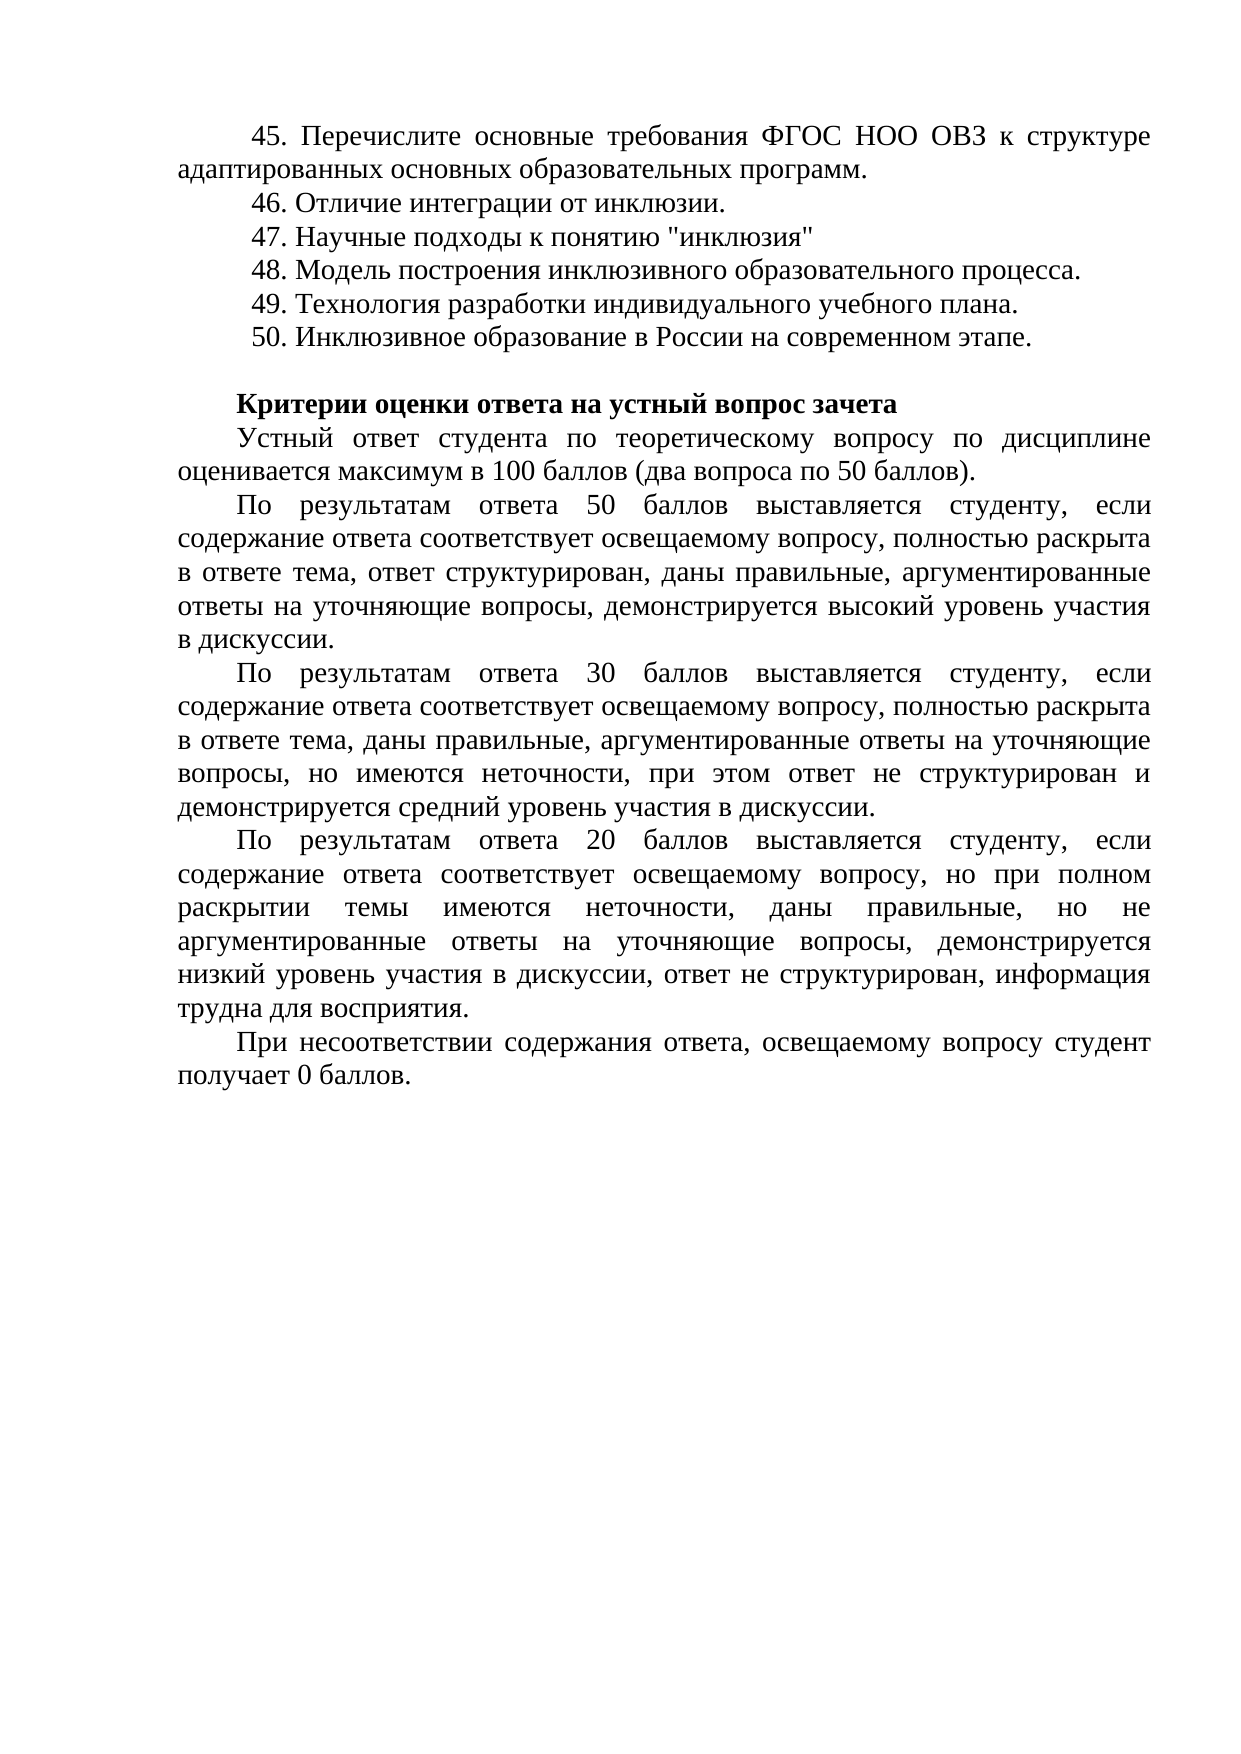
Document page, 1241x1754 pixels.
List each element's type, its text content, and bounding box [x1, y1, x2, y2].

text Устный ответ студента по теоретическому вопросу по дисциплине оценивается максимум в 100 баллов (два вопроса по 50 баллов). [177, 420, 1152, 487]
text 49. Технология разработки индивидуального учебного плана. [177, 286, 1152, 319]
text При несоответствии содержания ответа, освещаемому вопросу студент получает 0 баллов. [177, 1024, 1152, 1091]
text 50. Инклюзивное образование в России на современном этапе. [177, 319, 1152, 353]
text По результатам ответа 50 баллов выставляется студенту, если содержание ответа соответствует освещаемому вопросу, полностью раскрыта в ответе тема, ответ структурирован, даны правильные, аргументированные ответы на уточняющие вопросы, демонстрируется высокий уровень участия в дискуссии. [177, 487, 1152, 655]
text 47. Научные подходы к понятию "инклюзия" [177, 219, 1152, 252]
text 45. Перечислите основные требования ФГОС НОО ОВЗ к структуре адаптированных основных образовательных программ. [177, 118, 1152, 185]
text По результатам ответа 20 баллов выставляется студенту, если содержание ответа соответствует освещаемому вопросу, но при полном раскрытии темы имеются неточности, даны правильные, но не аргументированные ответы на уточняющие вопросы, демонстрируется низкий уровень участия в дискуссии, ответ не структурирован, информация трудна для восприятия. [177, 822, 1152, 1024]
text 48. Модель построения инклюзивного образовательного процесса. [177, 252, 1152, 286]
text 46. Отличие интеграции от инклюзии. [177, 185, 1152, 219]
text Критерии оценки ответа на устный вопрос зачета [177, 386, 1152, 420]
text По результатам ответа 30 баллов выставляется студенту, если содержание ответа соответствует освещаемому вопросу, полностью раскрыта в ответе тема, даны правильные, аргументированные ответы на уточняющие вопросы, но имеются неточности, при этом ответ не структурирован и демонстрируется средний уровень участия в дискуссии. [177, 655, 1152, 822]
